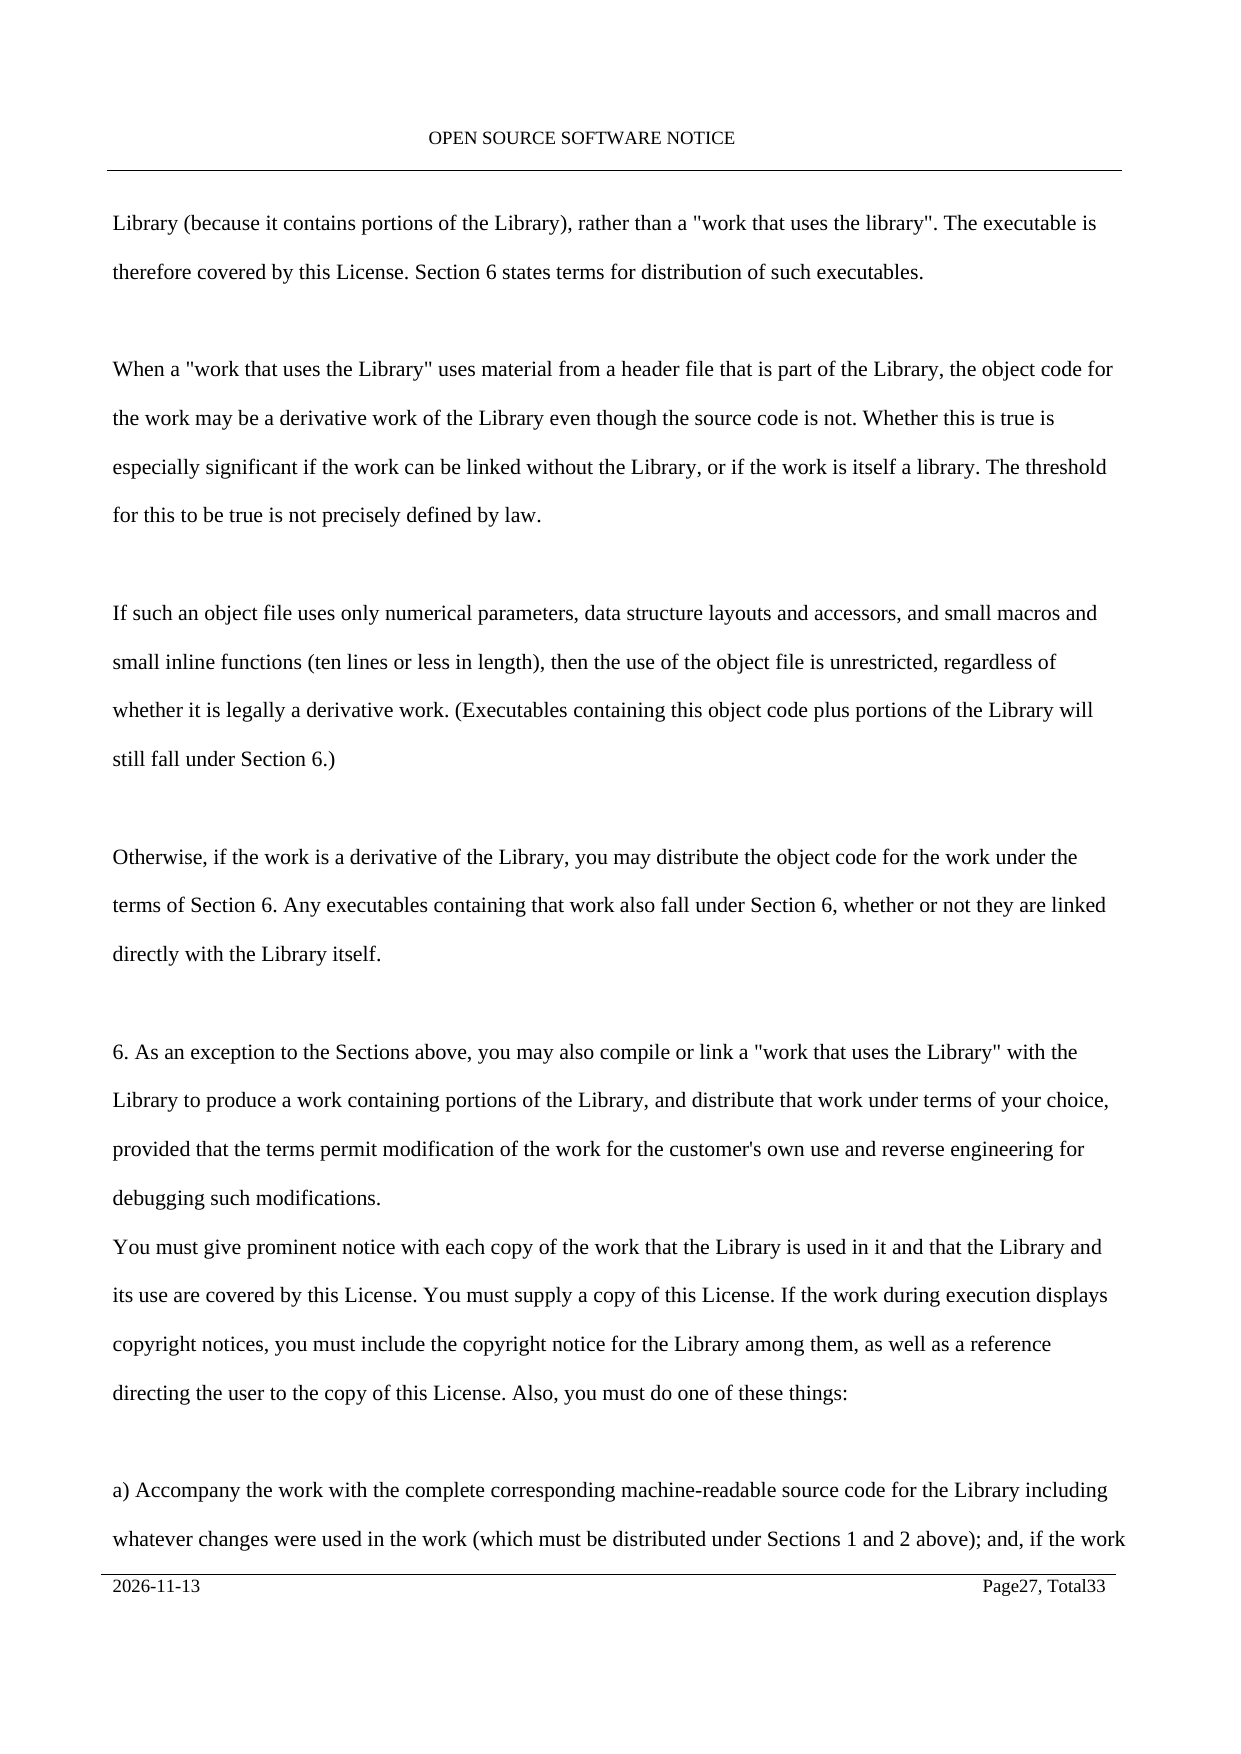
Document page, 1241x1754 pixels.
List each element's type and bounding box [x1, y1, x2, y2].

text [112, 206, 1128, 1555]
